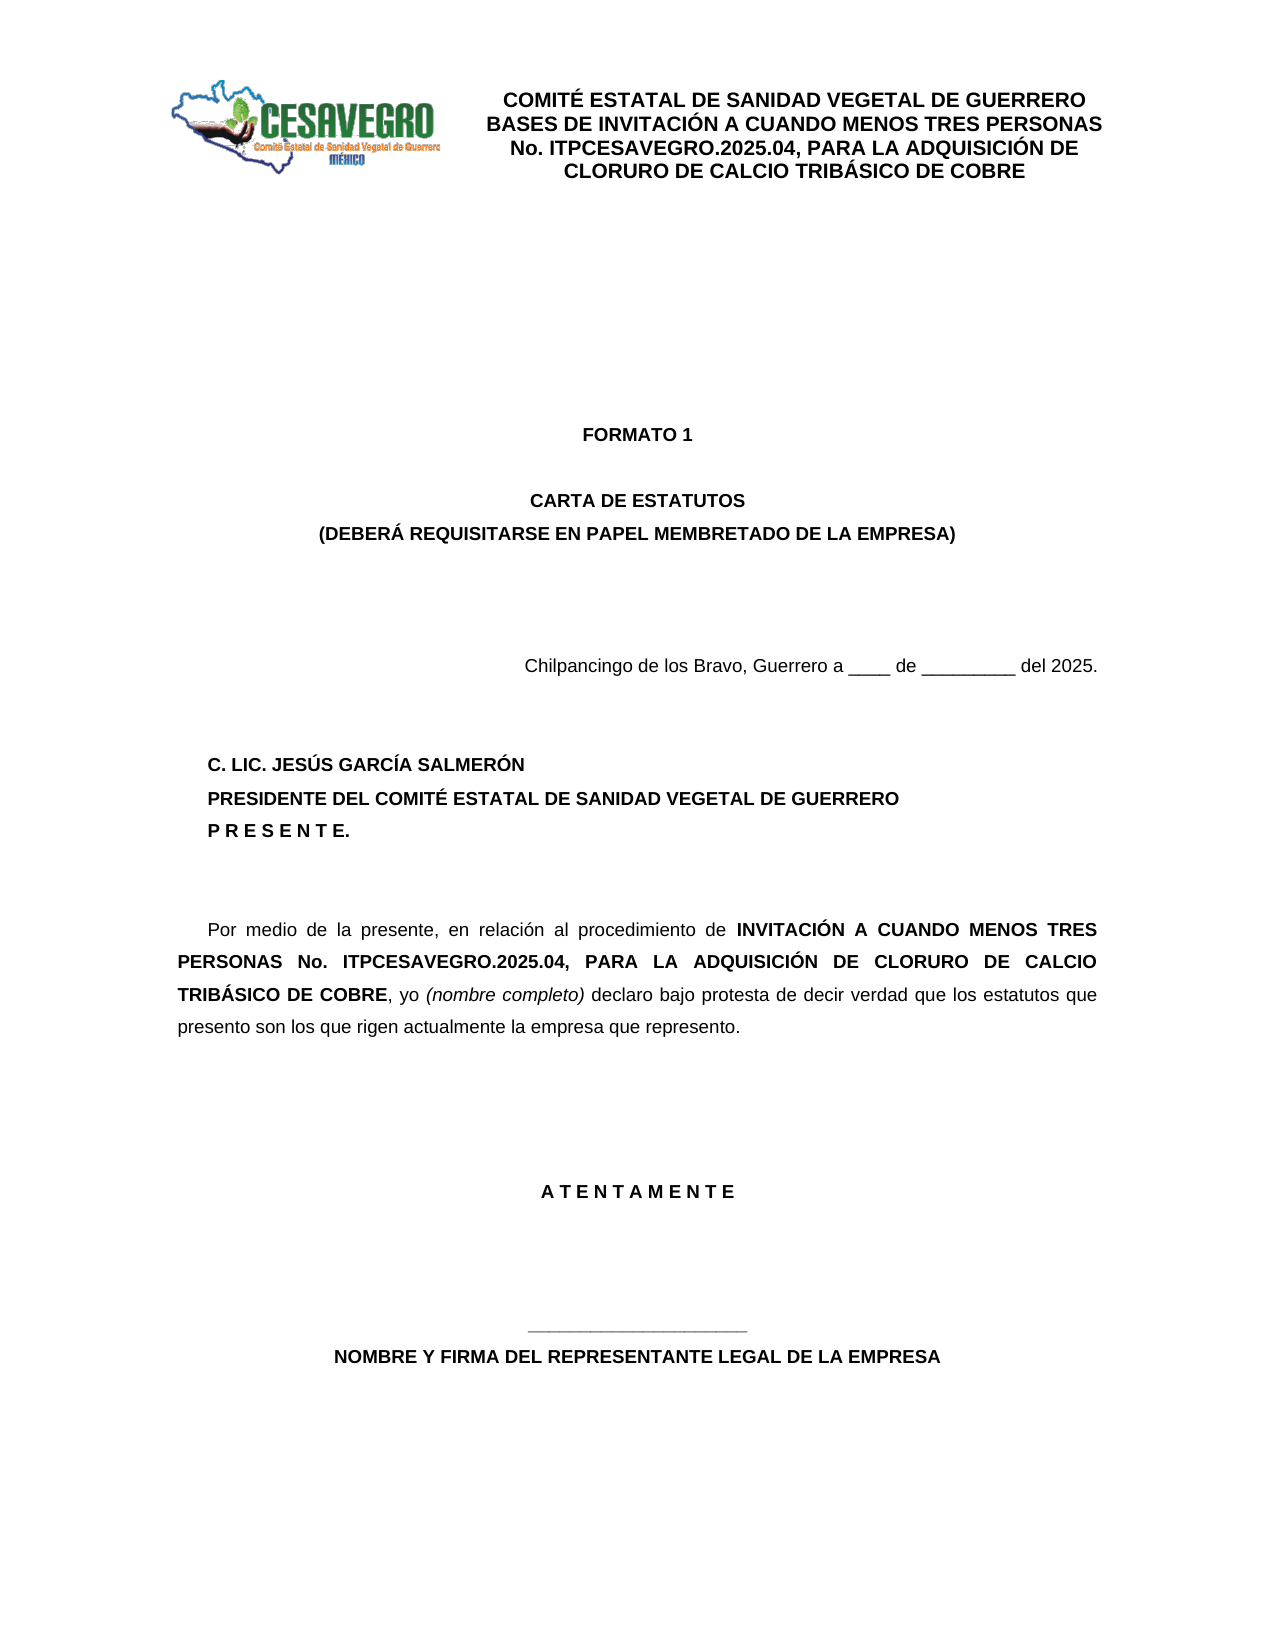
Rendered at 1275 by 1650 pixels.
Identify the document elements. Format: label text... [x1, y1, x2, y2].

text P R E S E N T E. [177, 820, 1098, 842]
text PRESIDENTE DEL COMITÉ ESTATAL DE SANIDAD VEGETAL DE GUERRERO [177, 787, 1098, 809]
text A T E N T A M E N T E [177, 1180, 1098, 1203]
text NOMBRE Y FIRMA DEL REPRESENTANTE LEGAL DE LA EMPRESA [177, 1345, 1098, 1368]
picture [171, 80, 440, 176]
text Chilpancingo de los Bravo, Guerrero a ____ de _________ del 2025. [177, 655, 1098, 677]
text CARTA DE ESTATUTOS [177, 490, 1098, 512]
text (DEBERÁ REQUISITARSE EN PAPEL MEMBRETADO DE LA EMPRESA) [177, 523, 1098, 545]
text C. LIC. JESÚS GARCÍA SALMERÓN [177, 754, 1098, 776]
text FORMATO 1 [177, 424, 1098, 446]
text _____________________ [177, 1312, 1098, 1335]
text Por medio de la presente, en relación al procedimiento de INVITACIÓN A CUANDO MENOS TRES PERSONAS No. ITPCESAVEGRO.2025.04, PARA LA ADQUISICIÓN DE CLORURO DE CALCIO TRIBÁSICO DE COBRE, yo (nombre completo) declaro bajo protesta de decir verdad que los estatutos que presento son los que rigen actualmente la empresa que represento. [177, 919, 1098, 1037]
